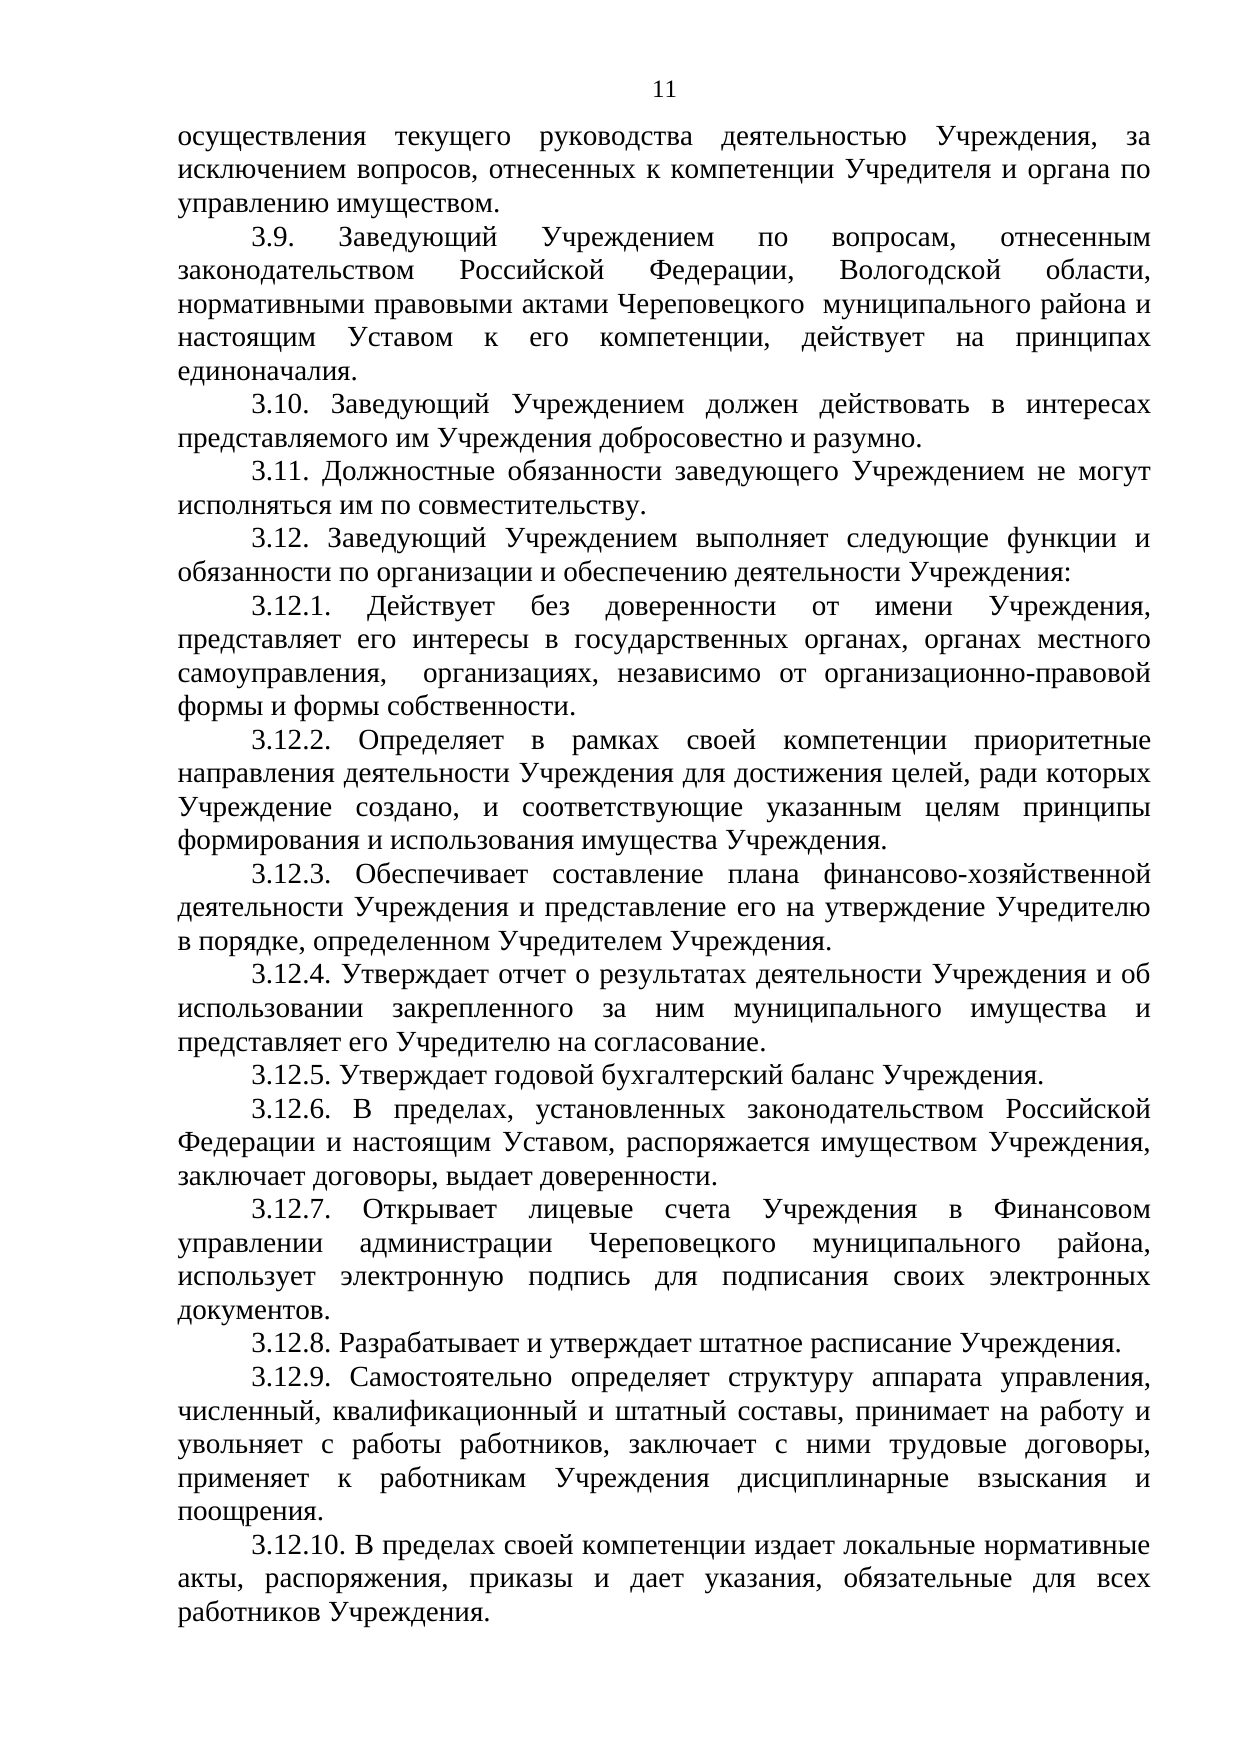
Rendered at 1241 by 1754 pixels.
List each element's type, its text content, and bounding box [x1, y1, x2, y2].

text 3.12.7. Открывает лицевые счета Учреждения в Финансовом управлении администрации Череповецкого муниципального района, использует электронную подпись для подписания своих электронных документов. [177, 1191, 1152, 1326]
text 3.12.1. Действует без доверенности от имени Учреждения, представляет его интересы в государственных органах, органах местного самоуправления, организациях, независимо от организационно-правовой формы и формы собственности. [177, 588, 1152, 722]
text 3.12.9. Самостоятельно определяет структуру аппарата управления, численный, квалификационный и штатный составы, принимает на работу и увольняет с работы работников, заключает с ними трудовые договоры, применяет к работникам Учреждения дисциплинарные взыскания и поощрения. [177, 1359, 1152, 1527]
text 3.12.8. Разрабатывает и утверждает штатное расписание Учреждения. [177, 1326, 1152, 1359]
text 3.9. Заведующий Учреждением по вопросам, отнесенным законодательством Российской Федерации, Вологодской области, нормативными правовыми актами Череповецкого муниципального района и настоящим Уставом к его компетенции, действует на принципах единоначалия. [177, 219, 1152, 386]
text 3.11. Должностные обязанности заведующего Учреждением не могут исполняться им по совместительству. [177, 453, 1152, 521]
text 3.12.5. Утверждает годовой бухгалтерский баланс Учреждения. [177, 1057, 1152, 1091]
text 3.12.2. Определяет в рамках своей компетенции приоритетные направления деятельности Учреждения для достижения целей, ради которых Учреждение создано, и соответствующие указанным целям принципы формирования и использования имущества Учреждения. [177, 722, 1152, 856]
text 3.12.3. Обеспечивает составление плана финансово-хозяйственной деятельности Учреждения и представление его на утверждение Учредителю в порядке, определенном Учредителем Учреждения. [177, 856, 1152, 957]
text 3.12.4. Утверждает отчет о результатах деятельности Учреждения и об использовании закрепленного за ним муниципального имущества и представляет его Учредителю на согласование. [177, 957, 1152, 1057]
text 3.12.6. В пределах, установленных законодательством Российской Федерации и настоящим Уставом, распоряжается имуществом Учреждения, заключает договоры, выдает доверенности. [177, 1091, 1152, 1191]
text 3.12. Заведующий Учреждением выполняет следующие функции и обязанности по организации и обеспечению деятельности Учреждения: [177, 521, 1152, 588]
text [177, 118, 1152, 219]
text 3.10. Заведующий Учреждением должен действовать в интересах представляемого им Учреждения добросовестно и разумно. [177, 386, 1152, 453]
text 3.12.10. В пределах своей компетенции издает локальные нормативные акты, распоряжения, приказы и дает указания, обязательные для всех работников Учреждения. [177, 1527, 1152, 1627]
